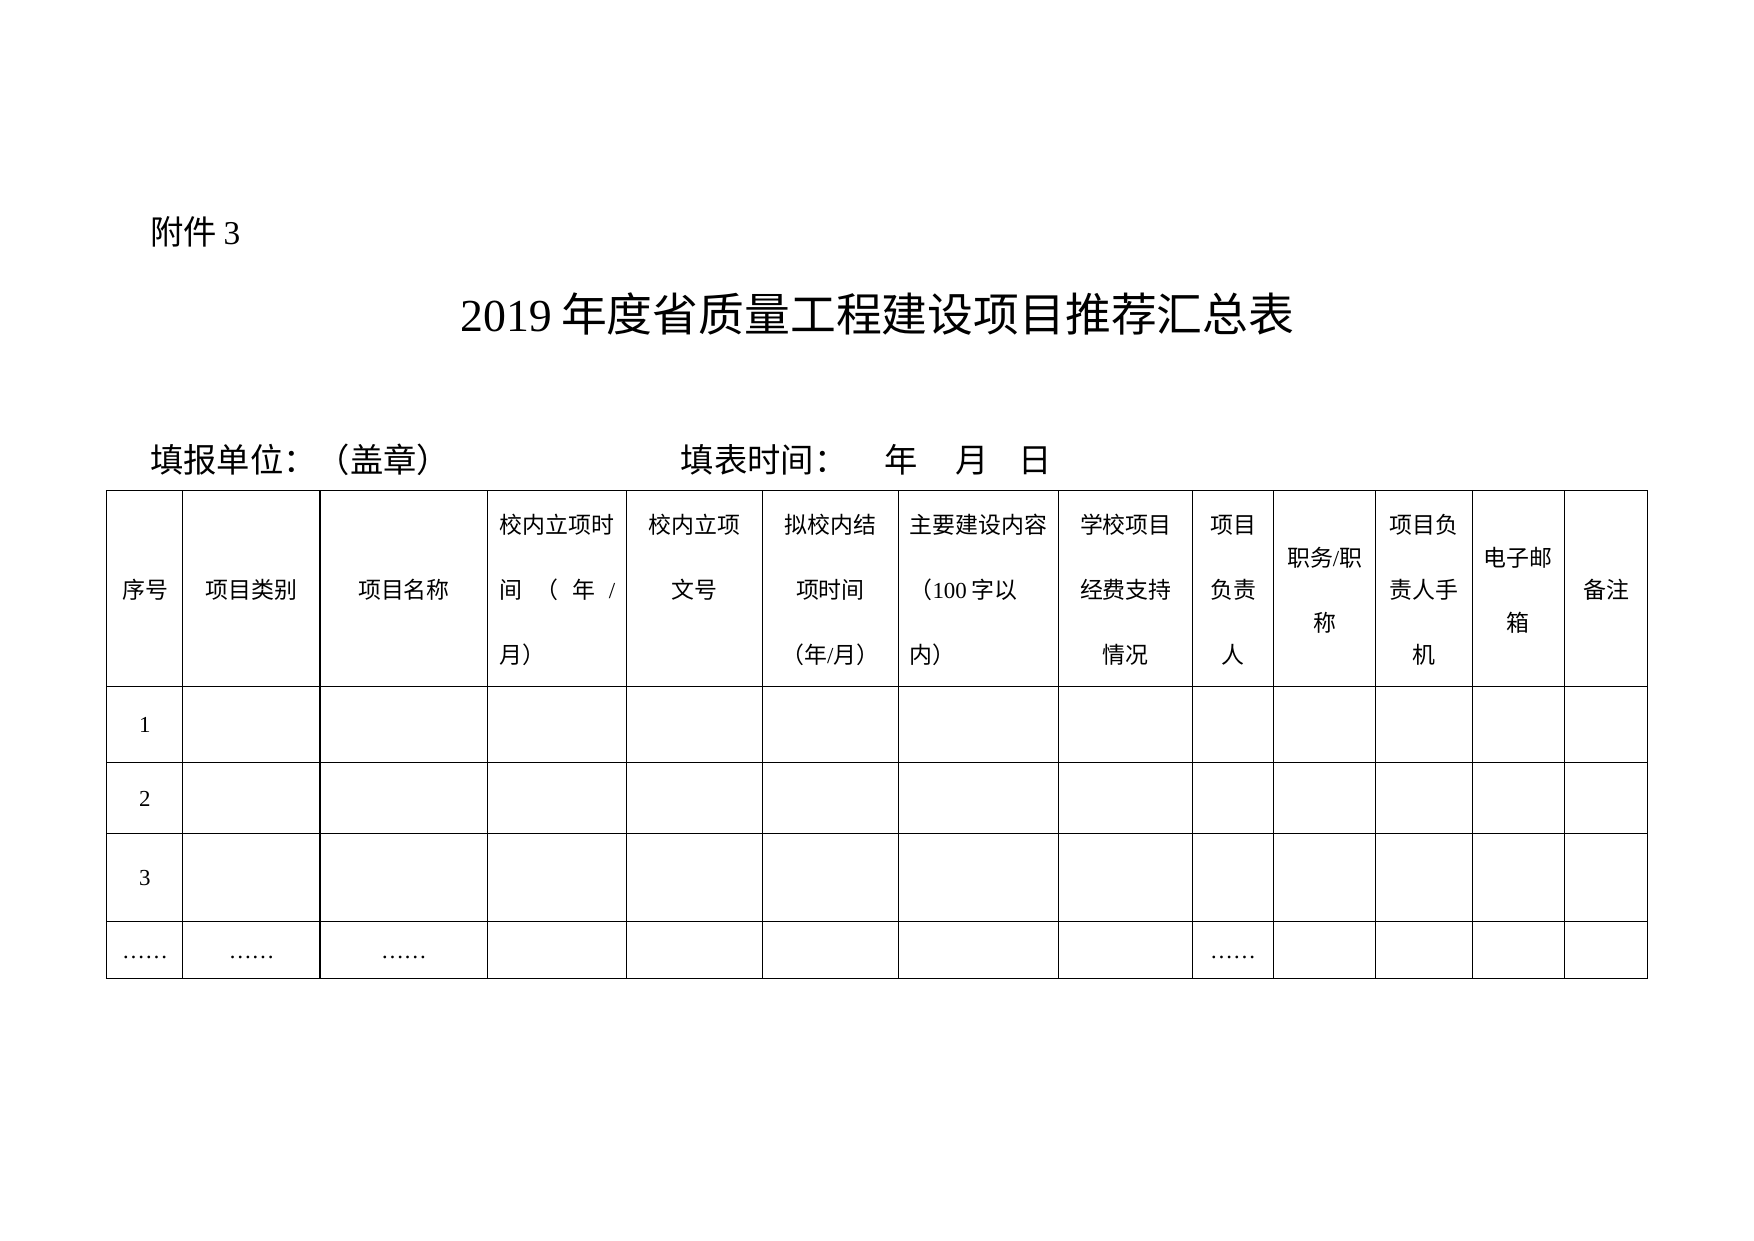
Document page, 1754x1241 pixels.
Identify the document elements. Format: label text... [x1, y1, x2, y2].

table_cell [763, 834, 898, 921]
table_cell [1473, 834, 1564, 921]
text 填报单位：（盖章） 填表时间： 年 月 日 [150, 425, 1604, 490]
table_cell [183, 834, 319, 921]
table_header 备注 [1565, 491, 1647, 686]
table_cell [763, 922, 898, 977]
table_cell [488, 922, 626, 977]
table_header 电子邮箱 [1473, 491, 1564, 686]
table_cell [1473, 922, 1564, 977]
table_header 学校项目经费支持情况 [1059, 491, 1192, 686]
table_cell [321, 763, 487, 833]
table_cell [1274, 834, 1375, 921]
table_cell [627, 922, 762, 977]
table_cell [1565, 922, 1647, 977]
table_cell [1274, 687, 1375, 762]
table_cell [1274, 922, 1375, 977]
table_cell [1059, 834, 1192, 921]
text 2019年度省质量工程建设项目推荐汇总表 [150, 263, 1604, 360]
table_cell [1565, 834, 1647, 921]
table_cell [1473, 687, 1564, 762]
table_cell [899, 922, 1058, 977]
table_header 项目类别 [183, 491, 319, 686]
table_cell [627, 687, 762, 762]
table_header 项目负责人手机 [1376, 491, 1472, 686]
table_header 校内立项 文号 [627, 491, 762, 686]
table_cell [1059, 763, 1192, 833]
table_cell [899, 763, 1058, 833]
table_cell …… [107, 922, 182, 977]
table_header 项目负责人 [1193, 491, 1273, 686]
table_cell [1059, 922, 1192, 977]
table_header 校内立项时间（年/月） [488, 491, 626, 686]
table_cell [627, 834, 762, 921]
table_cell [1059, 687, 1192, 762]
table_cell [488, 687, 626, 762]
text 附件3 [150, 198, 1604, 263]
table_cell …… [321, 922, 487, 977]
table_cell [1473, 763, 1564, 833]
table_cell 2 [107, 763, 182, 833]
table_cell [899, 834, 1058, 921]
table_cell [488, 834, 626, 921]
table_cell [1376, 763, 1472, 833]
table_cell [1565, 763, 1647, 833]
table_cell [321, 687, 487, 762]
table_cell [183, 687, 319, 762]
table_cell [763, 763, 898, 833]
table_cell [627, 763, 762, 833]
table_cell [899, 687, 1058, 762]
table_header 序号 [107, 491, 182, 686]
table_cell [1274, 763, 1375, 833]
table_header 职务/职称 [1274, 491, 1375, 686]
table_cell [1193, 834, 1273, 921]
table_header 项目名称 [321, 491, 487, 686]
table_cell [1376, 922, 1472, 977]
table_cell [1565, 687, 1647, 762]
table_cell [1376, 834, 1472, 921]
table_cell [1193, 763, 1273, 833]
table_cell [1193, 687, 1273, 762]
table_header 拟校内结项时间（年/月） [763, 491, 898, 686]
table_header 主要建设内容（100字以内） [899, 491, 1058, 686]
table_cell [488, 763, 626, 833]
table_cell [763, 687, 898, 762]
table_cell [321, 834, 487, 921]
table_cell 3 [107, 834, 182, 921]
table_cell …… [1193, 922, 1273, 977]
table_cell …… [183, 922, 319, 977]
table_cell [1376, 687, 1472, 762]
table_cell [183, 763, 319, 833]
table_cell 1 [107, 687, 182, 762]
